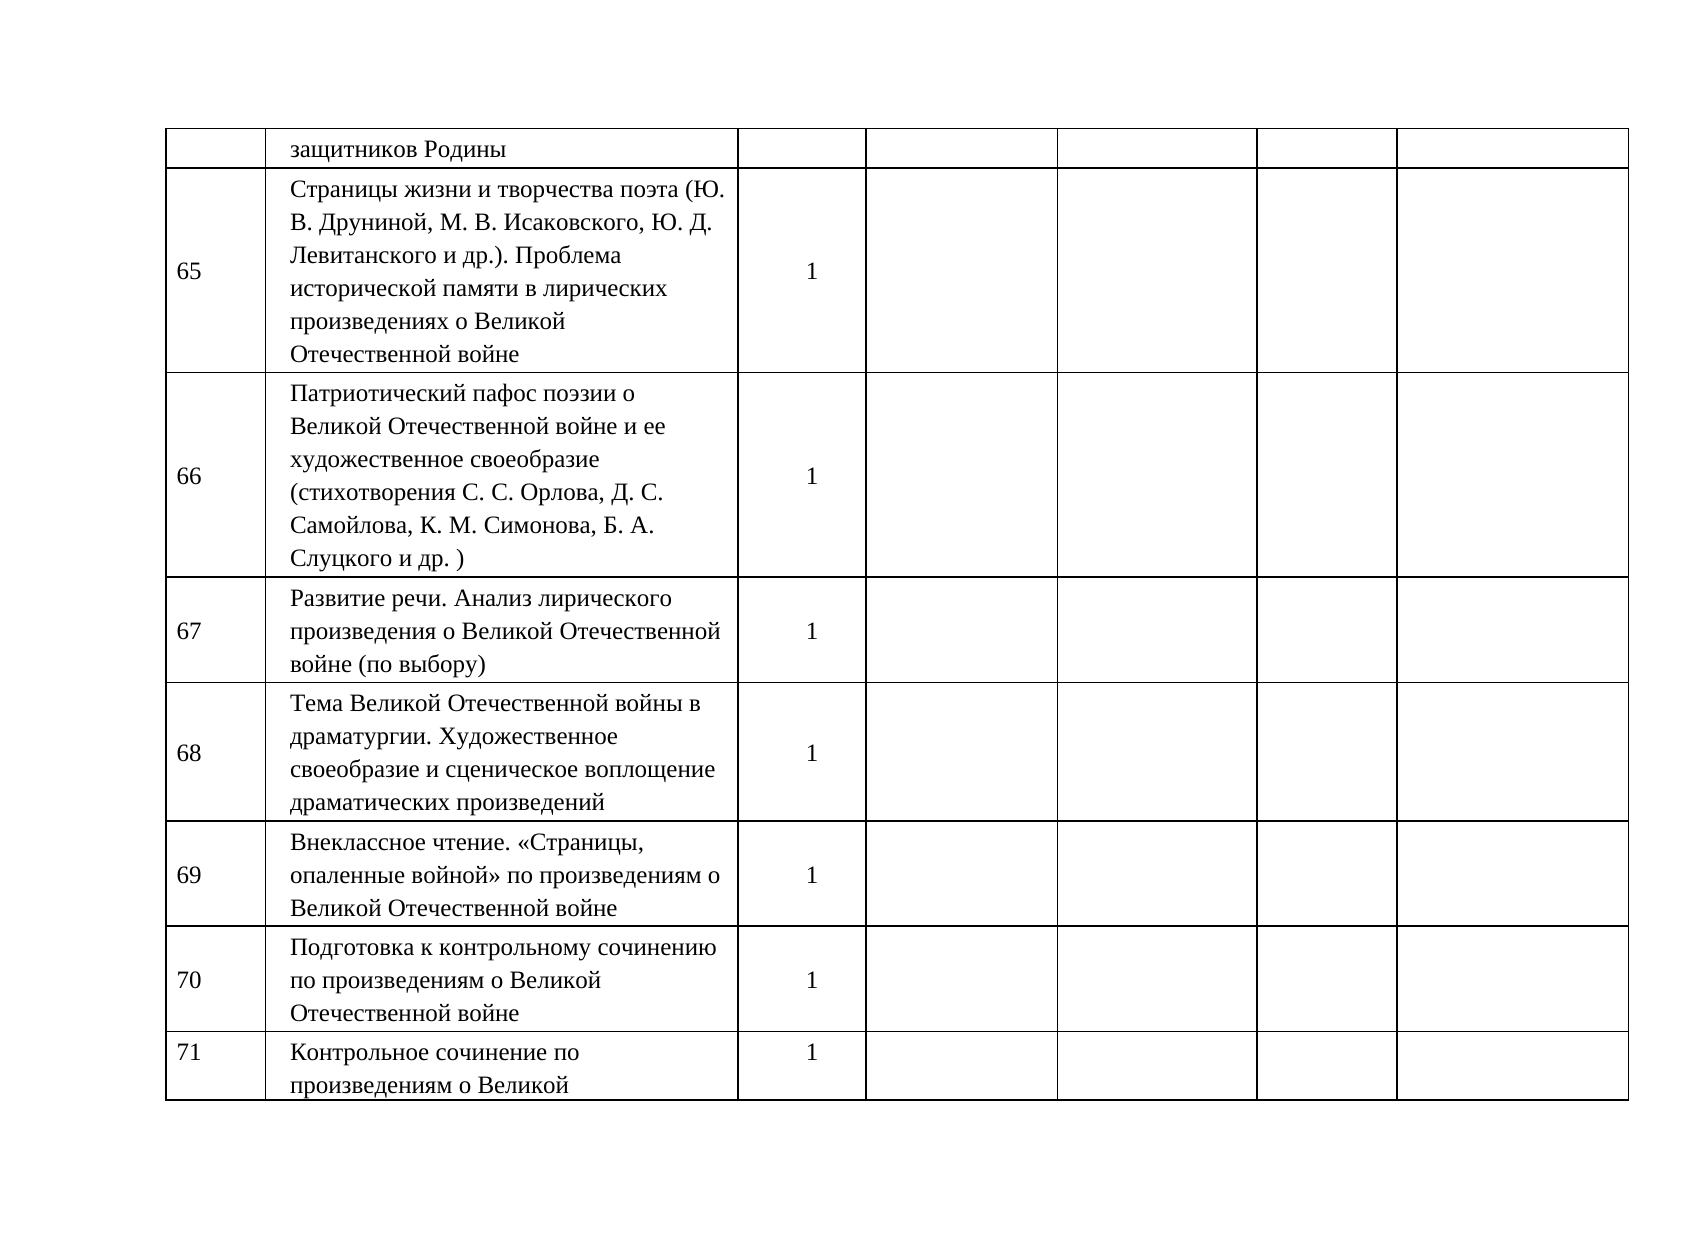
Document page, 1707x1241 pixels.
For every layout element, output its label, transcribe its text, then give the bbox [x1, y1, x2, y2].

table_cell [1398, 683, 1628, 820]
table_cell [266, 1032, 737, 1099]
table_cell [867, 373, 1057, 576]
table_cell [1258, 683, 1396, 820]
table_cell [266, 129, 737, 167]
table_cell [1058, 578, 1256, 681]
table_cell Подготовка к контрольному сочинению по произведениям о Великой Отечественной войне [266, 927, 737, 1031]
table_cell 1 [739, 578, 865, 681]
table_cell [1058, 927, 1256, 1031]
table_cell [1258, 927, 1396, 1031]
table_cell 66 [167, 373, 265, 576]
table_cell 1 [739, 1032, 865, 1099]
table_cell [1058, 373, 1256, 576]
table_cell [867, 1032, 1057, 1099]
table_cell Патриотический пафос поэзии о Великой Отечественной войне и ее художественное своеобразие (стихотворения С. С. Орлова, Д. С. Самойлова, К. М. Симонова, Б. А. Слуцкого и др. ) [266, 373, 737, 576]
table_cell [1398, 927, 1628, 1031]
table_cell [867, 927, 1057, 1031]
table_cell [1258, 1032, 1396, 1099]
table_cell 1 [739, 822, 865, 925]
table_cell [867, 683, 1057, 820]
table_cell [867, 578, 1057, 681]
table_cell 1 [739, 373, 865, 576]
table_cell 71 [167, 1032, 265, 1099]
table_cell [1058, 129, 1256, 167]
table_cell 67 [167, 578, 265, 681]
table_cell [1058, 1032, 1256, 1099]
table_cell 1 [739, 129, 865, 167]
table_cell [867, 129, 1057, 167]
table_cell [867, 169, 1057, 372]
table_cell 1 [739, 927, 865, 1031]
table_cell [1058, 822, 1256, 925]
table_cell [1258, 169, 1396, 372]
table_cell [867, 822, 1057, 925]
table_cell [1058, 169, 1256, 372]
table_cell 70 [167, 927, 265, 1031]
table_cell Тема Великой Отечественной войны в драматургии. Художественное своеобразие и сценическое воплощение драматических произведений [266, 683, 737, 820]
table_cell 68 [167, 683, 265, 820]
table_cell 1 [739, 683, 865, 820]
table_cell 64 [167, 129, 265, 167]
table_cell [1258, 129, 1396, 167]
table_cell 65 [167, 169, 265, 372]
table_cell [1398, 169, 1628, 372]
table_cell Развитие речи. Анализ лирического произведения о Великой Отечественной войне (по выбору) [266, 578, 737, 681]
table_cell [1258, 373, 1396, 576]
table_cell Страницы жизни и творчества поэта (Ю. В. Друниной, М. В. Исаковского, Ю. Д. Левитанского и др.). Проблема исторической памяти в лирических произведениях о Великой Отечественной войне [266, 169, 737, 372]
table_cell [1058, 683, 1256, 820]
table_cell [1398, 1032, 1628, 1099]
table_cell 69 [167, 822, 265, 925]
table_cell [1258, 578, 1396, 681]
table_cell [1398, 129, 1628, 167]
table_cell 1 [739, 169, 865, 372]
table_cell Внеклассное чтение. «Страницы, опаленные войной» по произведениям о Великой Отечественной войне [266, 822, 737, 925]
table_cell [1398, 578, 1628, 681]
table_cell [1398, 822, 1628, 925]
table_cell [1398, 373, 1628, 576]
table_cell [1258, 822, 1396, 925]
